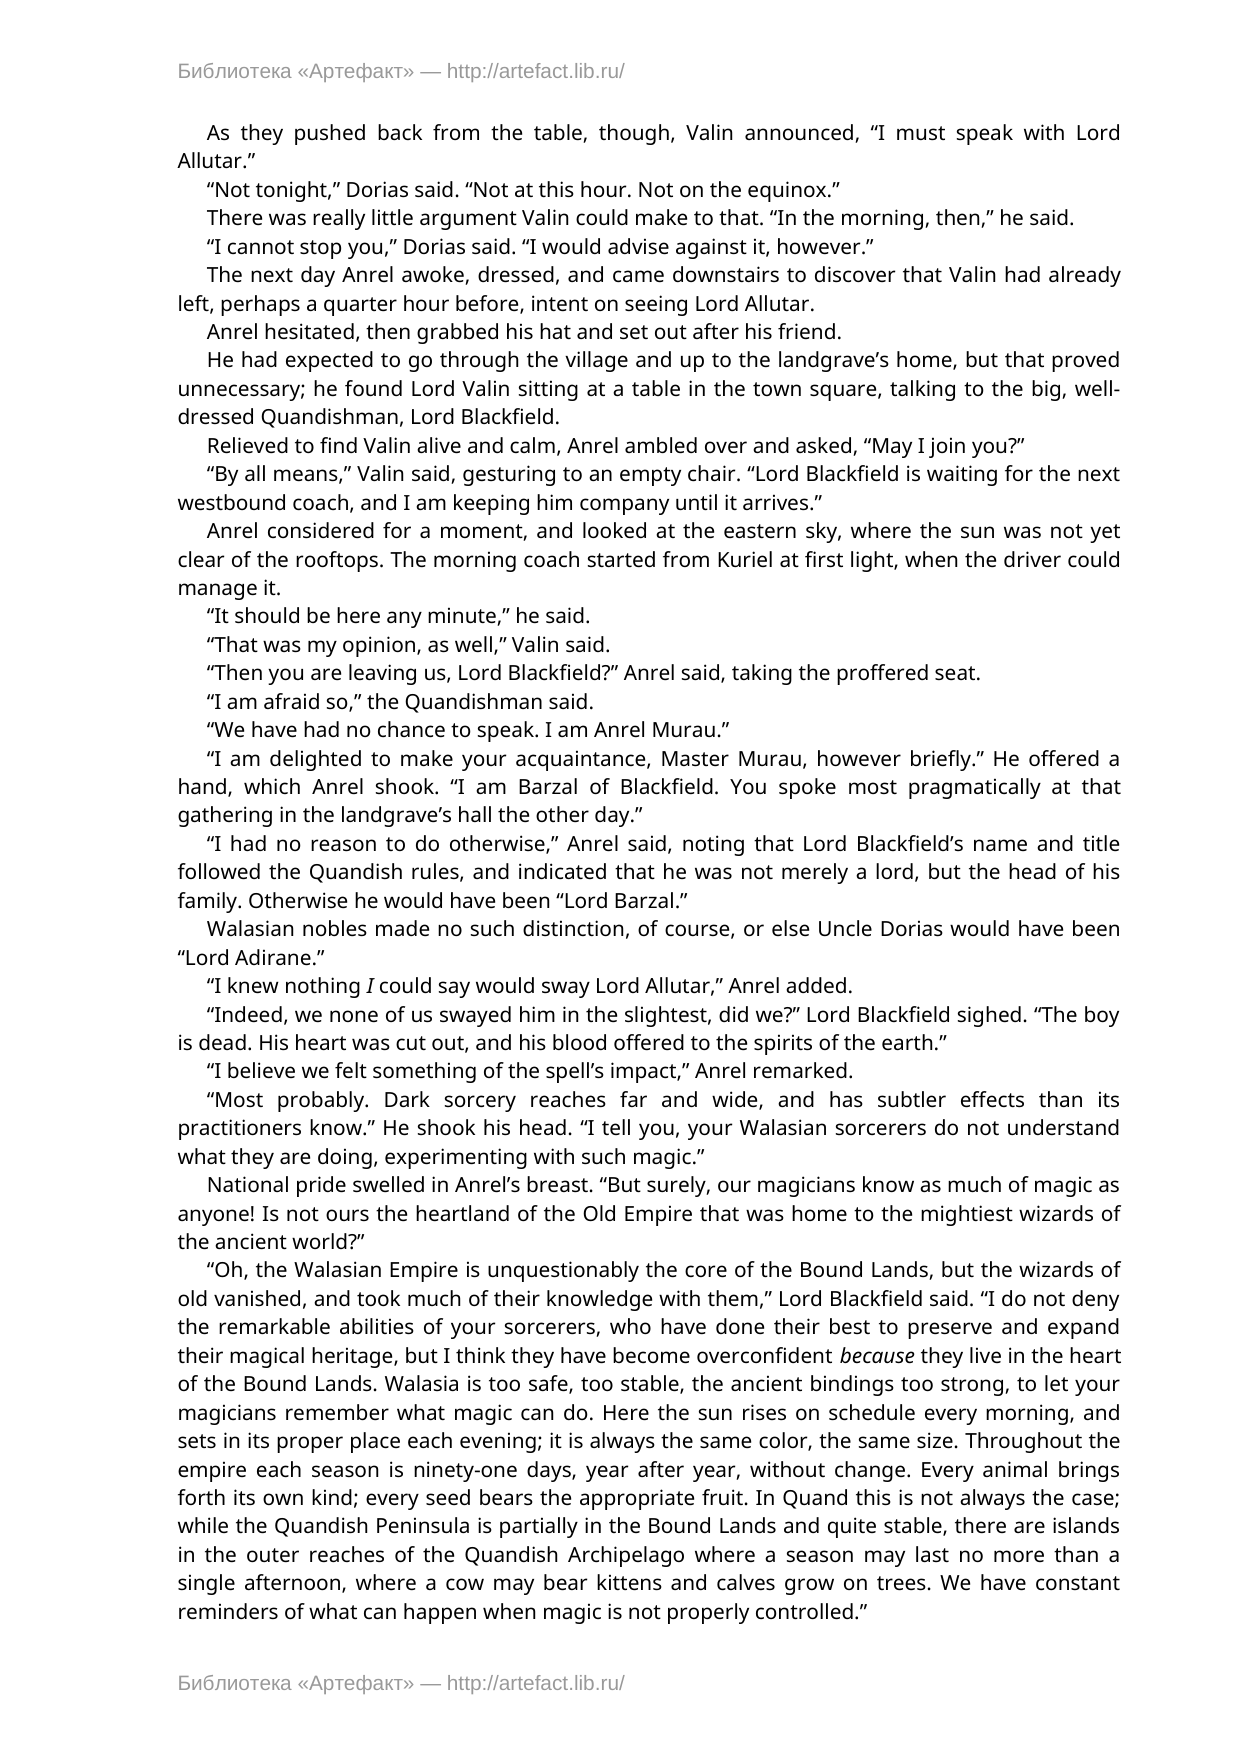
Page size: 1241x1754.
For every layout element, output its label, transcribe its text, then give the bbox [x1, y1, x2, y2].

text “That was my opinion, as well,” Valin said. [177, 630, 1122, 658]
text “It should be here any minute,” he said. [177, 602, 1122, 630]
text “Most probably. Dark sorcery reaches far and wide, and has subtler effects than its practitioners know.” He shook his head. “I tell you, your Walasian sorcerers do not understand what they are doing, experimenting with such magic.” [177, 1085, 1122, 1170]
text Anrel hesitated, then grabbed his hat and set out after his friend. [177, 317, 1122, 346]
text “I am afraid so,” the Quandishman said. [177, 687, 1122, 715]
text “We have had no chance to speak. I am Anrel Murau.” [177, 715, 1122, 744]
text Anrel considered for a moment, and looked at the eastern sky, where the sun was not yet clear of the rooftops. The morning coach started from Kuriel at first light, when the driver could manage it. [177, 516, 1122, 602]
text “I am delighted to make your acquaintance, Master Murau, however briefly.” He offered a hand, which Anrel shook. “I am Barzal of Blackfield. You spoke most pragmatically at that gathering in the landgrave’s hall the other day.” [177, 744, 1122, 829]
text “I had no reason to do otherwise,” Anrel said, noting that Lord Blackfield’s name and title followed the Quandish rules, and indicated that he was not merely a lord, but the head of his family. Otherwise he would have been “Lord Barzal.” [177, 829, 1122, 914]
text He had expected to go through the village and up to the landgrave’s home, but that proved unnecessary; he found Lord Valin sitting at a table in the town square, talking to the big, well-dressed Quandishman, Lord Blackfield. [177, 346, 1122, 431]
text The next day Anrel awoke, dressed, and came downstairs to discover that Valin had already left, perhaps a quarter hour before, intent on seeing Lord Allutar. [177, 260, 1122, 317]
text “Then you are leaving us, Lord Blackfield?” Anrel said, taking the proffered seat. [177, 658, 1122, 687]
text “I cannot stop you,” Dorias said. “I would advise against it, however.” [177, 232, 1122, 260]
text National pride swelled in Anrel’s breast. “But surely, our magicians know as much of magic as anyone! Is not ours the heartland of the Old Empire that was home to the mightiest wizards of the ancient world?” [177, 1170, 1122, 1256]
text Walasian nobles made no such distinction, of course, or else Uncle Dorias would have been “Lord Adirane.” [177, 914, 1122, 971]
text “Indeed, we none of us swayed him in the slightest, did we?” Lord Blackfield sighed. “The boy is dead. His heart was cut out, and his blood offered to the spirits of the earth.” [177, 1000, 1122, 1057]
text Relieved to find Valin alive and calm, Anrel ambled over and asked, “May I join you?” [177, 431, 1122, 459]
text “I knew nothing I could say would sway Lord Allutar,” Anrel added. [177, 971, 1122, 1000]
text “By all means,” Valin said, gesturing to an empty chair. “Lord Blackfield is waiting for the next westbound coach, and I am keeping him company until it arrives.” [177, 459, 1122, 516]
text As they pushed back from the table, though, Valin announced, “I must speak with Lord Allutar.” [177, 118, 1122, 175]
text “Oh, the Walasian Empire is unquestionably the core of the Bound Lands, but the wizards of old vanished, and took much of their knowledge with them,” Lord Blackfield said. “I do not deny the remarkable abilities of your sorcerers, who have done their best to preserve and expand their magical heritage, but I think they have become overconfident because they live in the heart of the Bound Lands. Walasia is too safe, too stable, the ancient bindings too strong, to let your magicians remember what magic can do. Here the sun rises on schedule every morning, and sets in its proper place each evening; it is always the same color, the same size. Throughout the empire each season is ninety-one days, year after year, without change. Every animal brings forth its own kind; every seed bears the appropriate fruit. In Quand this is not always the case; while the Quandish Peninsula is partially in the Bound Lands and quite stable, there are islands in the outer reaches of the Quandish Archipelago where a season may last no more than a single afternoon, where a cow may bear kittens and calves grow on trees. We have constant reminders of what can happen when magic is not properly controlled.” [177, 1256, 1122, 1625]
text “Not tonight,” Dorias said. “Not at this hour. Not on the equinox.” [177, 175, 1122, 203]
text There was really little argument Valin could make to that. “In the morning, then,” he said. [177, 203, 1122, 232]
text “I believe we felt something of the spell’s impact,” Anrel remarked. [177, 1057, 1122, 1085]
